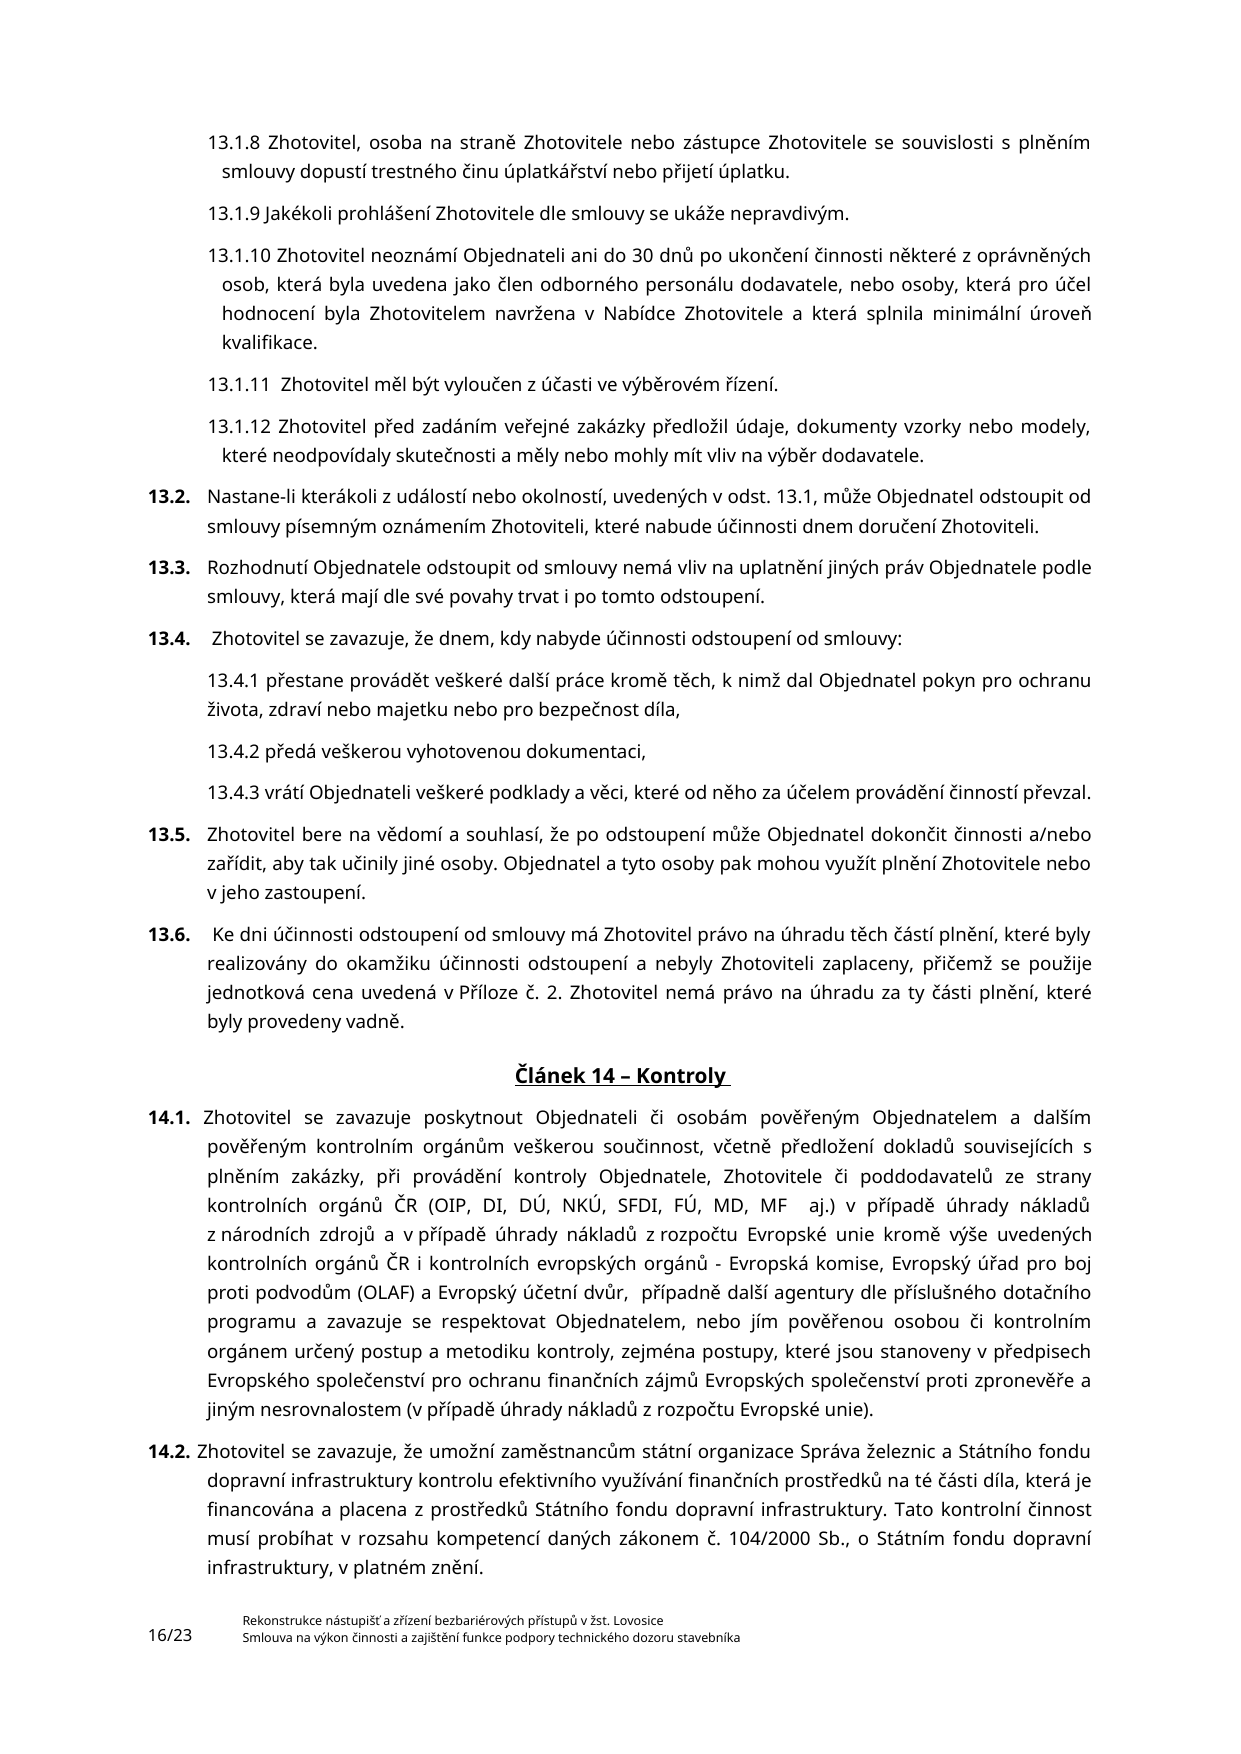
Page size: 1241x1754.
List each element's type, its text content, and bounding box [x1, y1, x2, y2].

text 14.1. Zhotovitel se zavazuje poskytnout Objednateli či osobám pověřeným Objednatelem a dalším pověřeným kontrolním orgánům veškerou součinnost, včetně předložení dokladů souvisejících s plněním zakázky, při provádění kontroly Objednatele, Zhotovitele či poddodavatelů ze strany kontrolních orgánů ČR (OIP, DI, DÚ, NKÚ, SFDI, FÚ, MD, MF aj.) v případě úhrady nákladů z národních zdrojů a v případě úhrady nákladů z rozpočtu Evropské unie kromě výše uvedených kontrolních orgánů ČR i kontrolních evropských orgánů - Evropská komise, Evropský úřad pro boj proti podvodům (OLAF) a Evropský účetní dvůr, případně další agentury dle příslušného dotačního programu a zavazuje se respektovat Objednatelem, nebo jím pověřenou osobou či kontrolním orgánem určený postup a metodiku kontroly, zejména postupy, které jsou stanoveny v předpisech Evropského společenství pro ochranu finančních zájmů Evropských společenství proti zpronevěře a jiným nesrovnalostem (v případě úhrady nákladů z rozpočtu Evropské unie). [148, 1101, 1092, 1422]
text 13.4.3 vrátí Objednateli veškeré podklady a věci, které od něho za účelem provádění činností převzal. [207, 776, 1092, 806]
text 13.1.8 Zhotovitel, osoba na straně Zhotovitele nebo zástupce Zhotovitele se souvislosti s plněním smlouvy dopustí trestného činu úplatkářství nebo přijetí úplatku. [207, 126, 1092, 185]
subtitle Článek 14 – Kontroly [148, 1060, 1092, 1089]
text 13.3. Rozhodnutí Objednatele odstoupit od smlouvy nemá vliv na uplatnění jiných práv Objednatele podle smlouvy, která mají dle své povahy trvat i po tomto odstoupení. [148, 551, 1092, 610]
text 14.2. Zhotovitel se zavazuje, že umožní zaměstnancům státní organizace Správa železnic a Státního fondu dopravní infrastruktury kontrolu efektivního využívání finančních prostředků na té části díla, která je financována a placena z prostředků Státního fondu dopravní infrastruktury. Tato kontrolní činnost musí probíhat v rozsahu kompetencí daných zákonem č. 104/2000 Sb., o Státním fondu dopravní infrastruktury, v platném znění. [148, 1435, 1092, 1581]
text 13.5. Zhotovitel bere na vědomí a souhlasí, že po odstoupení může Objednatel dokončit činnosti a/nebo zařídit, aby tak učinily jiné osoby. Objednatel a tyto osoby pak mohou využít plnění Zhotovitele nebo v jeho zastoupení. [148, 818, 1092, 906]
text 13.1.12 Zhotovitel před zadáním veřejné zakázky předložil údaje, dokumenty vzorky nebo modely, které neodpovídaly skutečnosti a měly nebo mohly mít vliv na výběr dodavatele. [207, 410, 1092, 468]
text 13.4. Zhotovitel se zavazuje, že dnem, kdy nabyde účinnosti odstoupení od smlouvy: [148, 622, 1092, 651]
text 13.6. Ke dni účinnosti odstoupení od smlouvy má Zhotovitel právo na úhradu těch částí plnění, které byly realizovány do okamžiku účinnosti odstoupení a nebyly Zhotoviteli zaplaceny, přičemž se použije jednotková cena uvedená v Příloze č. 2. Zhotovitel nemá právo na úhradu za ty části plnění, které byly provedeny vadně. [148, 918, 1092, 1035]
text 13.1.10 Zhotovitel neoznámí Objednateli ani do 30 dnů po ukončení činnosti některé z oprávněných osob, která byla uvedena jako člen odborného personálu dodavatele, nebo osoby, která pro účel hodnocení byla Zhotovitelem navržena v Nabídce Zhotovitele a která splnila minimální úroveň kvalifikace. [207, 239, 1092, 356]
text 13.1.11 Zhotovitel měl být vyloučen z účasti ve výběrovém řízení. [207, 368, 1092, 397]
text 13.2. Nastane-li kterákoli z událostí nebo okolností, uvedených v odst. 13.1, může Objednatel odstoupit od smlouvy písemným oznámením Zhotoviteli, které nabude účinnosti dnem doručení Zhotoviteli. [148, 481, 1092, 539]
text 13.4.1 přestane provádět veškeré další práce kromě těch, k nimž dal Objednatel pokyn pro ochranu života, zdraví nebo majetku nebo pro bezpečnost díla, [207, 664, 1092, 722]
text 13.4.2 předá veškerou vyhotovenou dokumentaci, [207, 735, 1092, 764]
text 13.1.9 Jakékoli prohlášení Zhotovitele dle smlouvy se ukáže nepravdivým. [207, 197, 1092, 226]
